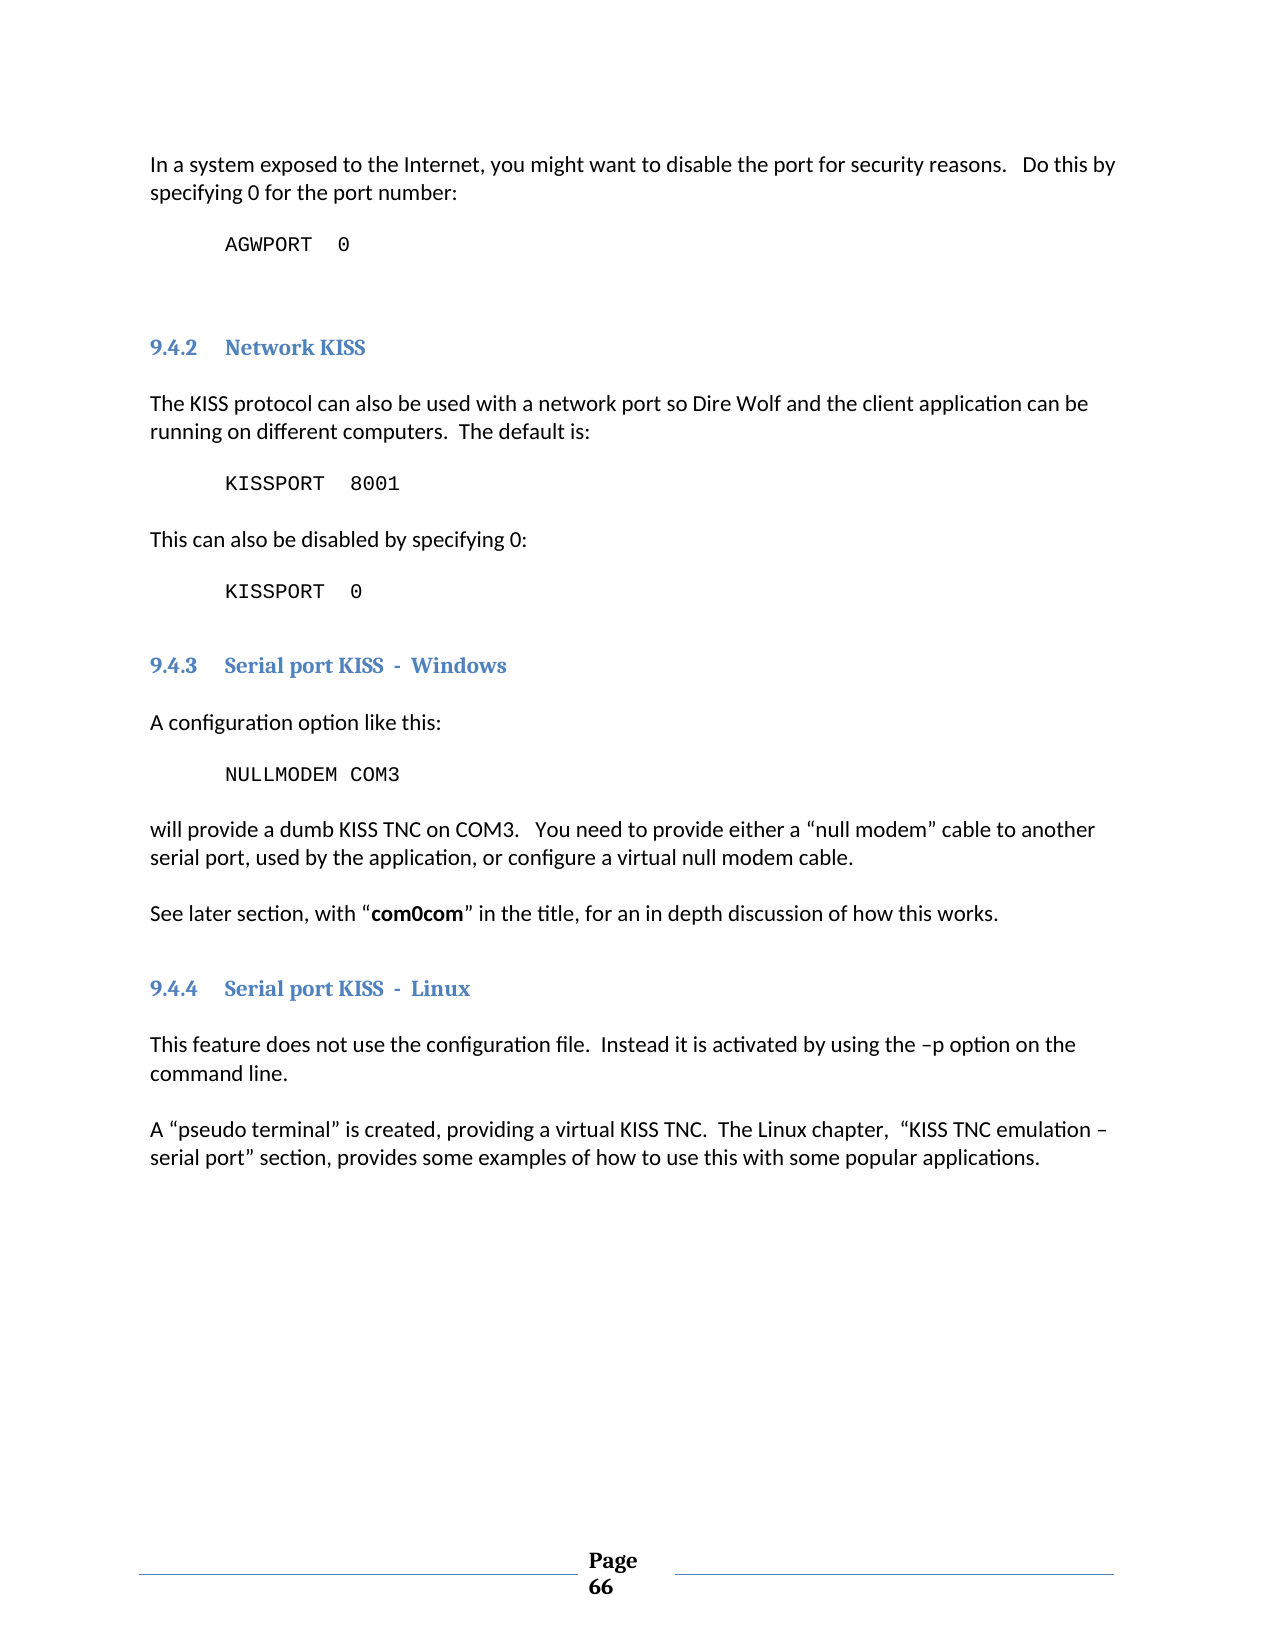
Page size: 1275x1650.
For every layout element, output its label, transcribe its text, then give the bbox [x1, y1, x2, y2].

text See later section, with “com0com” in the title, for an in depth discussion of how this works. [150, 899, 1125, 927]
text will provide a dumb KISS TNC on COM3. You need to provide either a “null modem” cable to another serial port, used by the application, or configure a virtual null modem cable. [150, 815, 1125, 871]
text KISSPORT 0 [150, 581, 1125, 604]
text The KISS protocol can also be used with a network port so Dire Wolf and the client application can be running on different computers. The default is: [150, 389, 1125, 445]
text A “pseudo terminal” is created, providing a virtual KISS TNC. The Linux chapter, “KISS TNC emulation – serial port” section, provides some examples of how to use this with some popular applications. [150, 1115, 1125, 1171]
text This feature does not use the configuration file. Instead it is activated by using the –p option on the command line. [150, 1031, 1125, 1087]
text KISSPORT 8001 [150, 473, 1125, 497]
text A configuration option like this: [150, 708, 1125, 736]
subtitle Network KISS [150, 334, 1125, 361]
text AGWPORT 0 [150, 234, 1125, 258]
text NULLMODEM COM3 [150, 764, 1125, 787]
subtitle Serial port KISS - Windows [150, 653, 1125, 679]
subtitle Serial port KISS - Linux [150, 976, 1125, 1003]
text This can also be disabled by specifying 0: [150, 525, 1125, 553]
text In a system exposed to the Internet, you might want to disable the port for security reasons. Do this by specifying 0 for the port number: [150, 150, 1125, 206]
